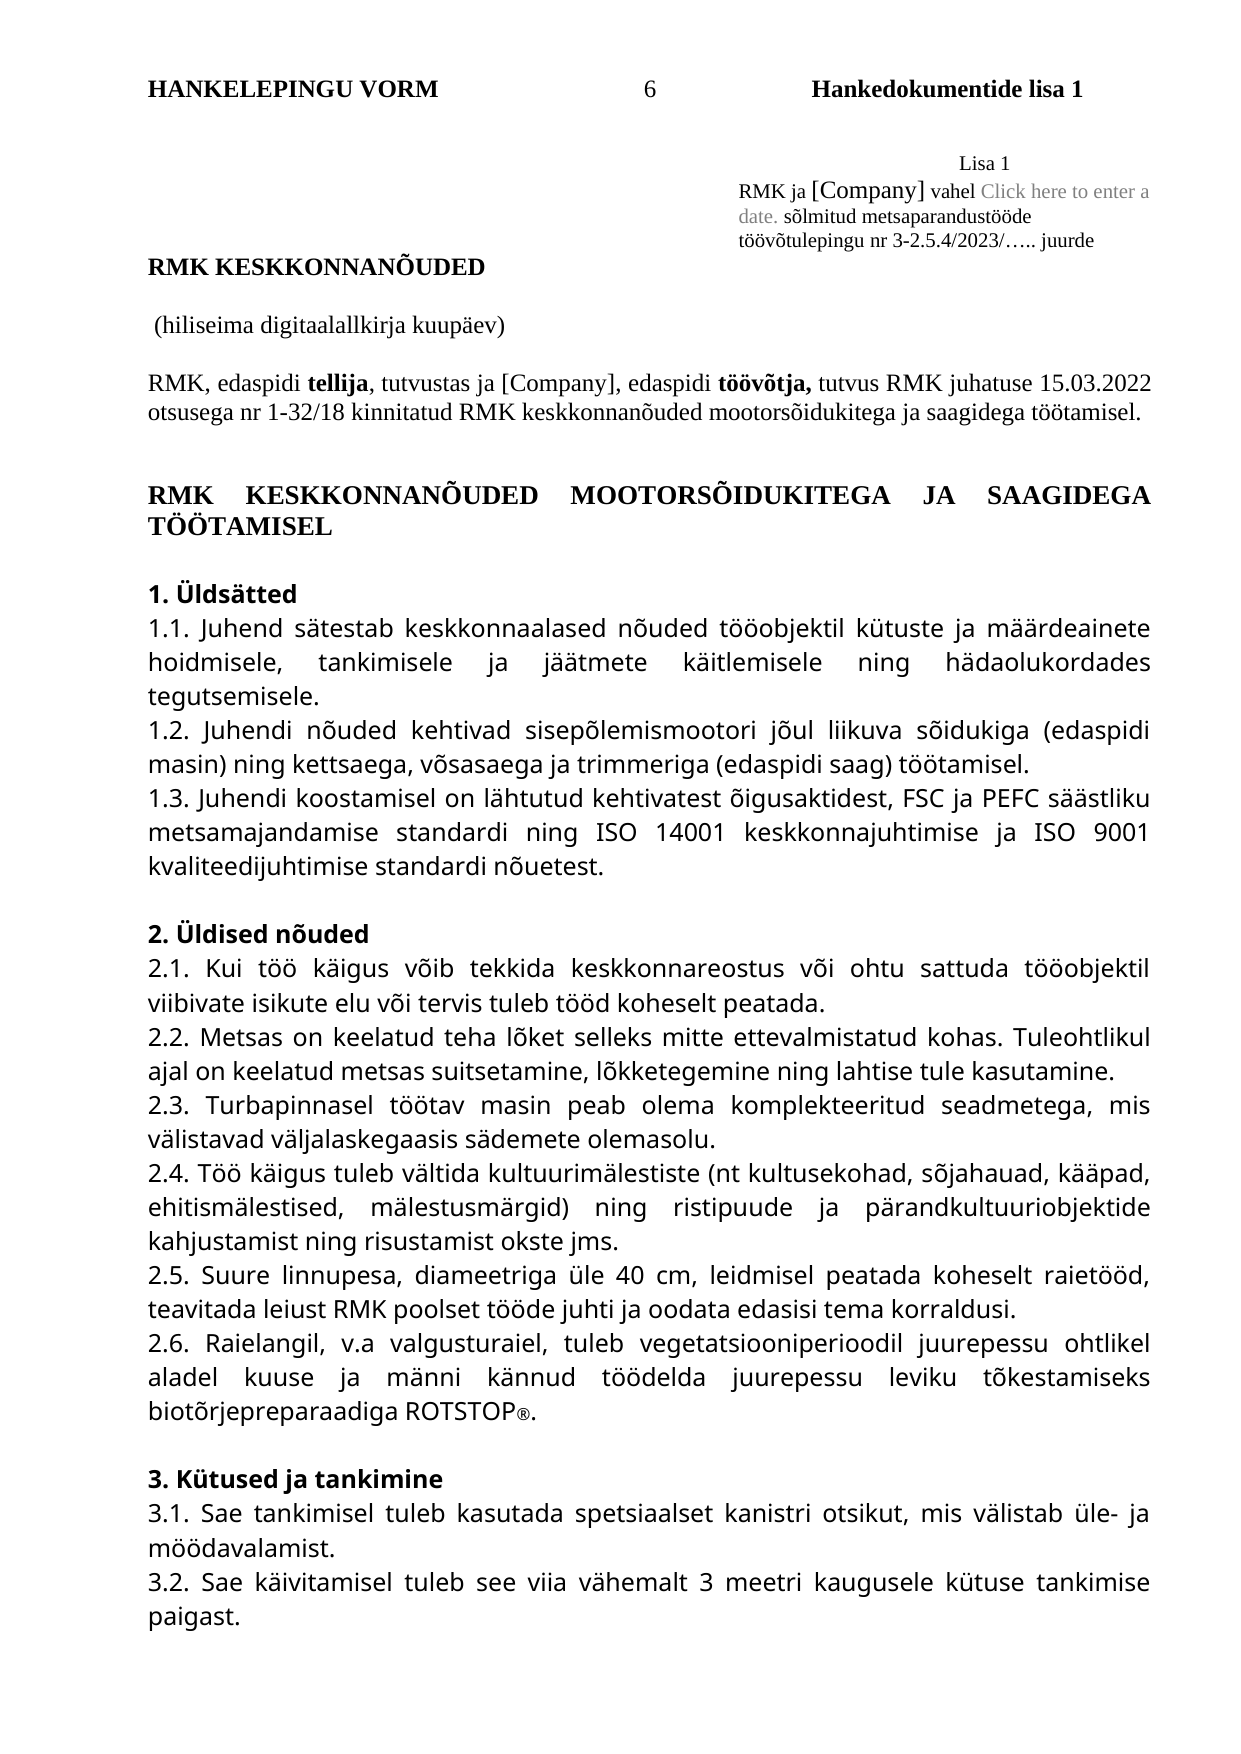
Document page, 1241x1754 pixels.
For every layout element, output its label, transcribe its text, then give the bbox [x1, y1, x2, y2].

text (hiliseima digitaalallkirja kuupäev) [148, 310, 1152, 339]
text 1.2. Juhendi nõuded kehtivad sisepõlemismootori jõul liikuva sõidukiga (edaspidi masin) ning kettsaega, võsasaega ja trimmeriga (edaspidi saag) töötamisel. [148, 713, 1152, 781]
subtitle RMK KESKKONNANÕUDED MOOTORSÕIDUKITEGA JA SAAGIDEGA TÖÖTAMISEL [148, 479, 1152, 541]
text 2. Üldised nõuded [148, 917, 1152, 951]
text RMK KESKKONNANÕUDED [148, 252, 1152, 281]
text 3.2. Sae käivitamisel tuleb see viia vähemalt 3 meetri kaugusele kütuse tankimise paigast. [148, 1564, 1152, 1632]
text Lisa 1 RMK ja vahel sõlmitud metsaparandustööde töövõtulepingu nr 3-2.5.4/2023/….. juurde [738, 118, 1152, 252]
text 3. Kütused ja tankimine [148, 1462, 1152, 1496]
text 1.1. Juhend sätestab keskkonnaalased nõuded tööobjektil kütuste ja määrdeainete hoidmisele, tankimisele ja jäätmete käitlemisele ning hädaolukordades tegutsemisele. [148, 611, 1152, 713]
text 1. Üldsätted [148, 576, 1152, 611]
text 3.1. Sae tankimisel tuleb kasutada spetsiaalset kanistri otsikut, mis välistab üle- ja möödavalamist. [148, 1496, 1152, 1564]
text 2.5. Suure linnupesa, diameetriga üle 40 cm, leidmisel peatada koheselt raietööd, teavitada leiust RMK poolset tööde juhti ja oodata edasisi tema korraldusi. [148, 1258, 1152, 1326]
text 2.2. Metsas on keelatud teha lõket selleks mitte ettevalmistatud kohas. Tuleohtlikul ajal on keelatud metsas suitsetamine, lõkketegemine ning lahtise tule kasutamine. [148, 1019, 1152, 1087]
text 2.4. Töö käigus tuleb vältida kultuurimälestiste (nt kultusekohad, sõjahauad, kääpad, ehitismälestised, mälestusmärgid) ning ristipuude ja pärandkultuuriobjektide kahjustamist ning risustamist okste jms. [148, 1156, 1152, 1258]
text 1.3. Juhendi koostamisel on lähtutud kehtivatest õigusaktidest, FSC ja PEFC säästliku metsamajandamise standardi ning ISO 14001 keskkonnajuhtimise ja ISO 9001 kvaliteedijuhtimise standardi nõuetest. [148, 781, 1152, 883]
text 2.3. Turbapinnasel töötav masin peab olema komplekteeritud seadmetega, mis välistavad väljalaskegaasis sädemete olemasolu. [148, 1087, 1152, 1156]
text RMK, edaspidi tellija, tutvustas ja , edaspidi töövõtja, tutvus RMK juhatuse otsusega nr 1-32/18 kinnitatud RMK keskkonnanõuded mootorsõidukitega ja saagidega töötamisel. [148, 368, 1152, 425]
text 2.6. Raielangil, v.a valgusturaiel, tuleb vegetatsiooniperioodil juurepessu ohtlikel aladel kuuse ja männi kännud töödelda juurepessu leviku tõkestamiseks biotõrjepreparaadiga ROTSTOP®. [148, 1326, 1152, 1428]
text 2.1. Kui töö käigus võib tekkida keskkonnareostus või ohtu sattuda tööobjektil viibivate isikute elu või tervis tuleb tööd koheselt peatada. [148, 951, 1152, 1019]
